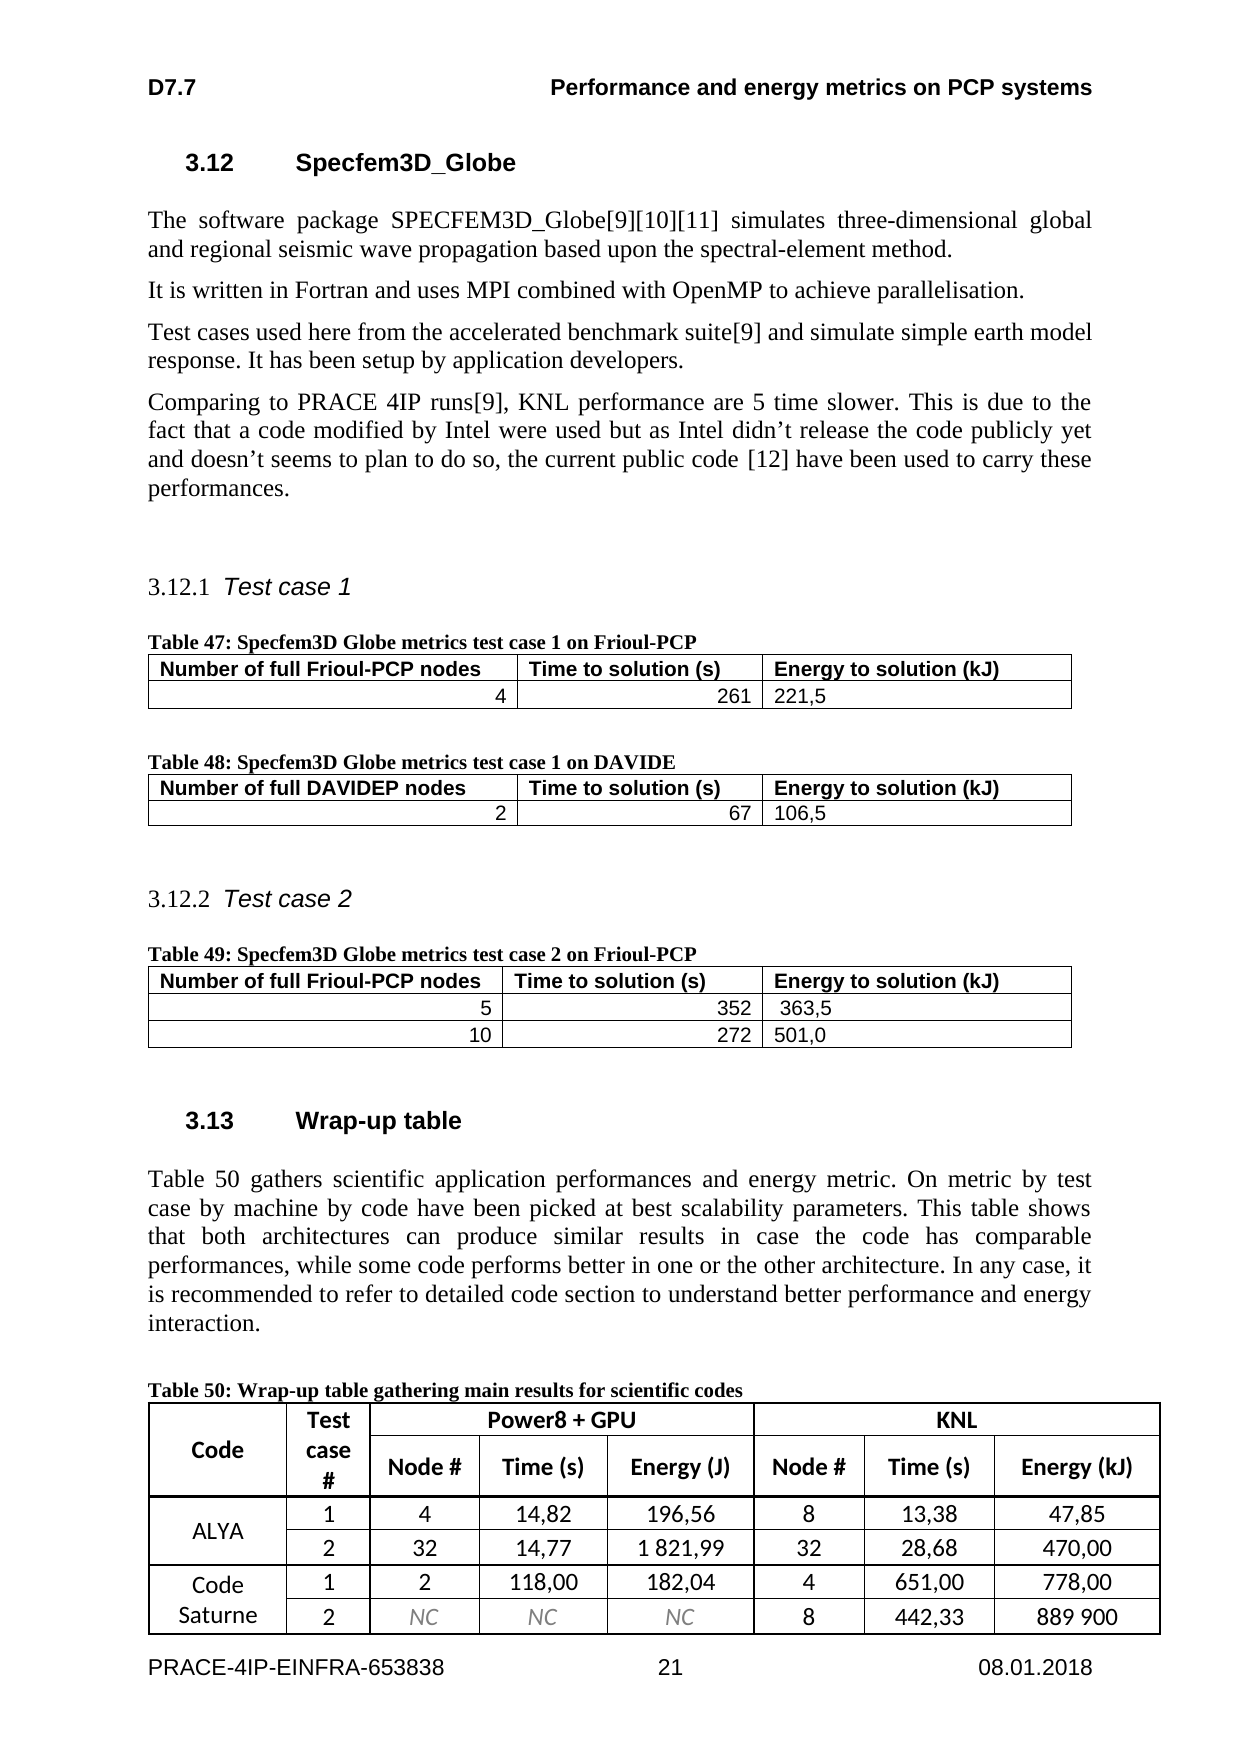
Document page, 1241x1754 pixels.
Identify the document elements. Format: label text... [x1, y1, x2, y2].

table_cell 889 900 [995, 1599, 1159, 1633]
table_cell Time (s) [865, 1436, 994, 1495]
table_cell 106,5 [763, 801, 1071, 825]
text It is written in Fortran and uses MPI combined with OpenMP to achieve parallelisation. [148, 276, 1092, 304]
subtitle Test case 1 [148, 572, 1092, 601]
table_header Number of full Frioul-PCP nodes [149, 655, 517, 680]
table_header Number of full DAVIDEP nodes [149, 775, 517, 800]
table_cell 196,56 [608, 1498, 753, 1529]
table_cell 32 [755, 1530, 864, 1564]
table_cell 8 [755, 1498, 864, 1529]
table_cell 4 [149, 681, 517, 707]
table_cell 47,85 [995, 1498, 1159, 1529]
table_cell 272 [503, 1021, 762, 1047]
table_cell 261 [518, 681, 762, 707]
table_cell Node # [371, 1436, 479, 1495]
table_cell Energy (kJ) [995, 1436, 1159, 1495]
table_header Energy to solution (kJ) [763, 775, 1071, 800]
table_header KNL [755, 1404, 1159, 1435]
table_cell 352 [503, 994, 762, 1020]
table_header Number of full Frioul-PCP nodes [149, 967, 502, 993]
table_header Time to solution (s) [518, 775, 762, 800]
table_cell NC [608, 1599, 753, 1633]
text Table 48: Specfem3D Globe metrics test case 1 on DAVIDE [148, 750, 1092, 774]
table_cell Time (s) [480, 1436, 607, 1495]
table_cell 778,00 [995, 1566, 1159, 1597]
subtitle Wrap-up table [185, 1106, 1092, 1135]
table_cell 470,00 [995, 1530, 1159, 1564]
table_cell 67 [518, 801, 762, 825]
table_cell 1 [287, 1566, 369, 1597]
table_cell 14,82 [480, 1498, 607, 1529]
table_cell Energy (J) [608, 1436, 753, 1495]
table_cell 14,77 [480, 1530, 607, 1564]
table_cell 2 [287, 1599, 369, 1633]
table_cell Code Saturne [150, 1566, 286, 1633]
table_cell 13,38 [865, 1498, 994, 1529]
subtitle Test case 2 [148, 884, 1092, 912]
table_cell 363,5 [763, 994, 1071, 1020]
subtitle Specfem3D_Globe [185, 148, 1092, 176]
table_header Time to solution (s) [503, 967, 762, 993]
text Test cases used here from the accelerated benchmark suite[9] and simulate simple earth model response. It has been setup by application developers. [148, 317, 1092, 374]
table_cell 1 821,99 [608, 1530, 753, 1564]
text Table 49: Specfem3D Globe metrics test case 2 on Frioul-PCP [148, 942, 1092, 966]
table_cell Node # [755, 1436, 864, 1495]
table_cell 4 [755, 1566, 864, 1597]
table_cell 651,00 [865, 1566, 994, 1597]
text Comparing to PRACE 4IP runs[9], KNL performance are 5 time slower. This is due to the fact that a code modified by Intel were used but as Intel didn’t release the code publicly yet and doesn’t seems to plan to do so, the current public code [12] have been used to carry these performances. [148, 387, 1092, 502]
text Table 50 gathers scientific application performances and energy metric. On metric by test case by machine by code have been picked at best scalability parameters. This table shows that both architectures can produce similar results in case the code has comparable performances, while some code performs better in one or the other architecture. In any case, it is recommended to refer to detailed code section to understand better performance and energy interaction. [148, 1164, 1092, 1336]
table_cell 32 [371, 1530, 479, 1564]
table_header Time to solution (s) [518, 655, 762, 680]
table_header Energy to solution (kJ) [763, 967, 1071, 993]
table_cell NC [480, 1599, 607, 1633]
text Table 50: Wrap-up table gathering main results for scientific codes [148, 1378, 1092, 1402]
table_cell ALYA [150, 1498, 286, 1564]
table_header Power8 + GPU [371, 1404, 753, 1435]
table_cell 4 [371, 1498, 479, 1529]
table_cell 442,33 [865, 1599, 994, 1633]
table_cell 221,5 [763, 681, 1071, 707]
table_cell 118,00 [480, 1566, 607, 1597]
table_cell 8 [755, 1599, 864, 1633]
text Table 47: Specfem3D Globe metrics test case 1 on Frioul-PCP [148, 630, 1092, 654]
table_cell 28,68 [865, 1530, 994, 1564]
table_cell 2 [371, 1566, 479, 1597]
table_cell 182,04 [608, 1566, 753, 1597]
table_cell 1 [287, 1498, 369, 1529]
table_cell 2 [287, 1530, 369, 1564]
table_header Code [150, 1404, 286, 1495]
table_cell 2 [149, 801, 517, 825]
text The software package SPECFEM3D_Globe[9][10][11] simulates three-dimensional global and regional seismic wave propagation based upon the spectral-element method. [148, 206, 1092, 263]
table_cell NC [371, 1599, 479, 1633]
table_header Test case # [287, 1404, 369, 1495]
table_cell 10 [149, 1021, 502, 1047]
table_cell 501,0 [763, 1021, 1071, 1047]
table_cell 5 [149, 994, 502, 1020]
table_header Energy to solution (kJ) [763, 655, 1071, 680]
